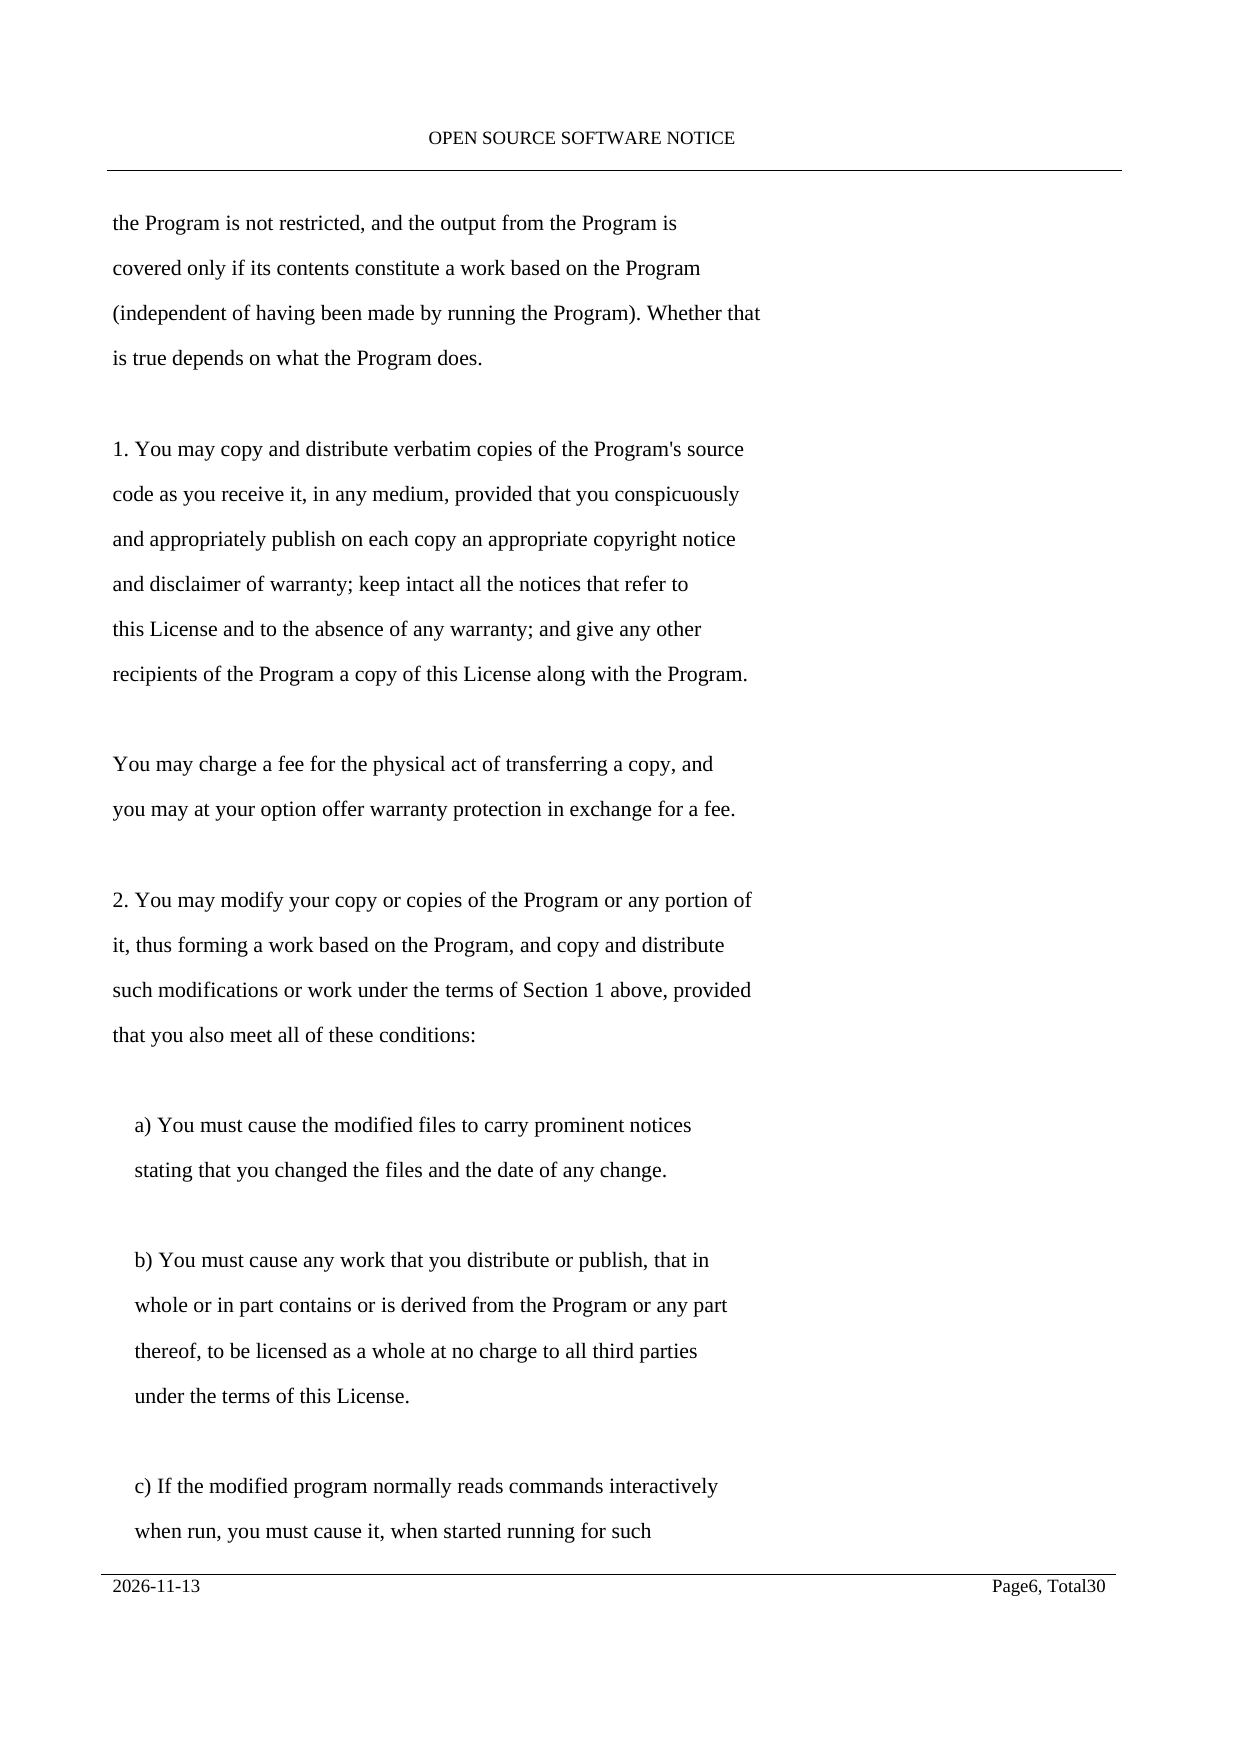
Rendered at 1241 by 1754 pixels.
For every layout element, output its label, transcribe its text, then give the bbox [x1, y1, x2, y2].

text covered only if its contents constitute a work based on the Program [112, 251, 1128, 284]
text such modifications or work under the terms of Section 1 above, provided [112, 973, 1128, 1006]
text stating that you changed the files and the date of any change. [112, 1153, 1128, 1186]
text code as you receive it, in any medium, provided that you conspicuously [112, 477, 1128, 509]
text when run, you must cause it, when started running for such [112, 1514, 1128, 1547]
text 2. You may modify your copy or copies of the Program or any portion of [112, 883, 1128, 915]
text you may at your option offer warranty protection in exchange for a fee. [112, 793, 1128, 825]
text c) If the modified program normally reads commands interactively [112, 1469, 1128, 1502]
text thereof, to be licensed as a whole at no charge to all third parties [112, 1334, 1128, 1366]
text and appropriately publish on each copy an appropriate copyright notice [112, 522, 1128, 554]
text is true depends on what the Program does. [112, 342, 1128, 374]
text b) You must cause any work that you distribute or publish, that in [112, 1244, 1128, 1276]
text 1. You may copy and distribute verbatim copies of the Program's source [112, 432, 1128, 464]
text that you also meet all of these conditions: [112, 1018, 1128, 1051]
text You may charge a fee for the physical act of transferring a copy, and [112, 748, 1128, 780]
text (independent of having been made by running the Program). Whether that [112, 297, 1128, 329]
text it, thus forming a work based on the Program, and copy and distribute [112, 928, 1128, 961]
text a) You must cause the modified files to carry prominent notices [112, 1108, 1128, 1141]
text whole or in part contains or is derived from the Program or any part [112, 1289, 1128, 1321]
text recipients of the Program a copy of this License along with the Program. [112, 657, 1128, 690]
text under the terms of this License. [112, 1379, 1128, 1412]
text this License and to the absence of any warranty; and give any other [112, 612, 1128, 645]
text and disclaimer of warranty; keep intact all the notices that refer to [112, 567, 1128, 600]
text the Program is not restricted, and the output from the Program is [112, 206, 1128, 239]
